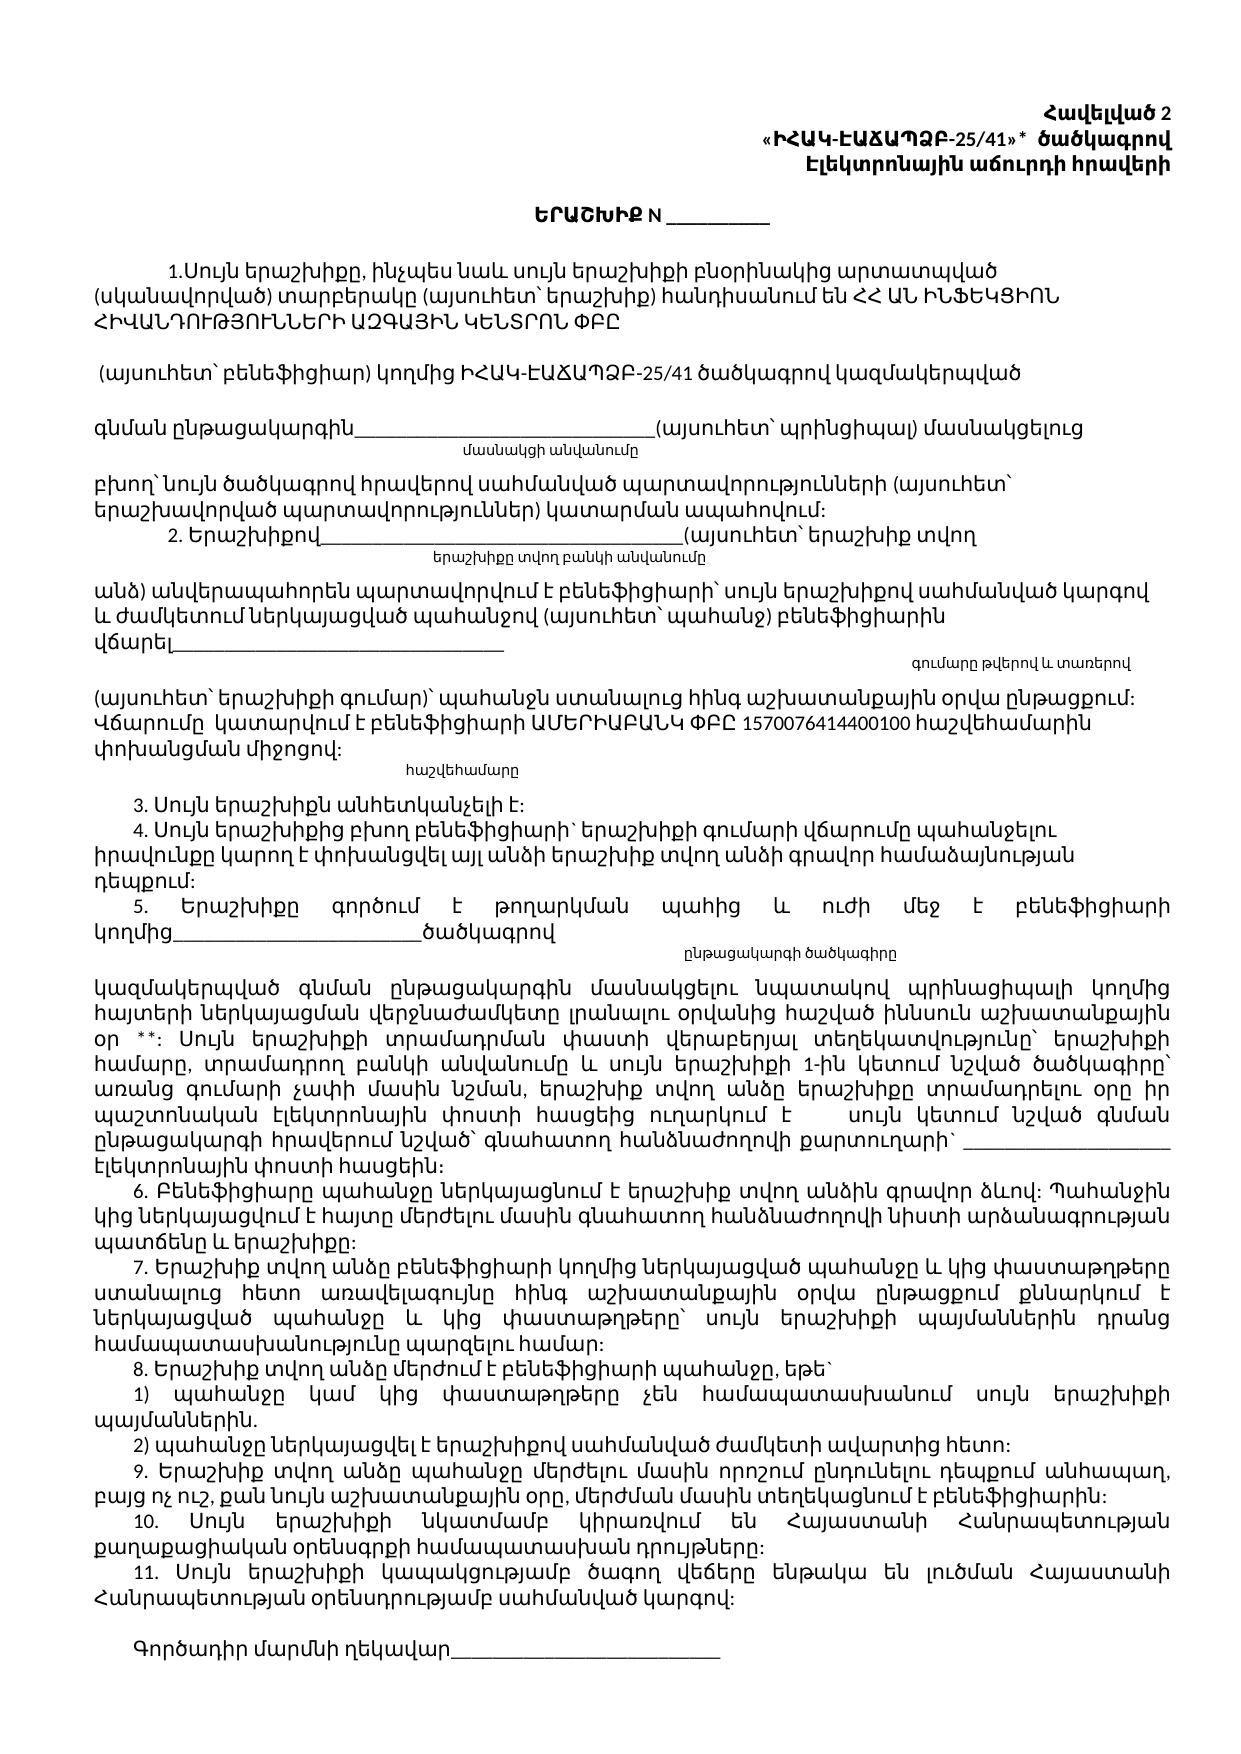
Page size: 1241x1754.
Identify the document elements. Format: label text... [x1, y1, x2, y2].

text կազմակերպված գնման ընթացակարգին մասնակցելու նպատակով պրինացիպալի կողմից հայտերի ներկայացման վերջնաժամկետը լրանալու օրվանից հաշված իննսուն աշխատանքային օր **: Սույն երաշխիքի տրամադրման փաստի վերաբերյալ տեղեկատվությունը՝ երաշխիքի համարը, տրամադրող բանկի անվանումը և սույն երաշխիքի 1-ին կետում նշված ծածկագիրը՝ առանց գումարի չափի մասին նշման, երաշխիք տվող անձը երաշխիքը տրամադրելու օրը իր պաշտոնական էլեկտրոնային փոստի հասցեից ուղարկում է սույն կետում նշված գնման ընթացակարգի հրավերում նշված՝ գնահատող հանձնաժողովի քարտուղարի` ____________________ էլեկտրոնային փոստի հասցեին։ [94, 975, 1171, 1178]
text անձ) անվերապահորեն պարտավորվում է բենեֆիցիարի՝ սույն երաշխիքով սահմանված կարգով և ժամկետում ներկայացված պահանջով (այսուհետ՝ պահանջ) բենեֆիցիարին վճարել________________________________ [94, 578, 1171, 654]
text «ԻՀԱԿ-ԷԱՃԱՊՁԲ-25/41»* ծածկագրով [94, 126, 1171, 151]
text մասնակցի անվանումը [389, 441, 1171, 472]
text բխող՝ նույն ծածկագրով հրավերով սահմանված պարտավորությունների (այսուհետ՝ երաշխավորված պարտավորություններ) կատարման ապահովում: [94, 472, 1171, 522]
text ԵՐԱՇԽԻՔ N __________ [94, 202, 1171, 227]
text 11. Սույն երաշխիքի կապակցությամբ ծագող վեճերը ենթակա են լուծման Հայաստանի Հանրապետության օրենսդրությամբ սահմանված կարգով: [94, 1559, 1171, 1610]
text 1) պահանջը կամ կից փաստաթղթերը չեն համապատասխանում սույն երաշխիքի պայմաններին. [94, 1382, 1171, 1432]
text երաշխիքը տվող բանկի անվանումը [94, 548, 1171, 578]
text 1.Սույն երաշխիքը, ինչպես նաև սույն երաշխիքի բնօրինակից արտատպված (սկանավորված) տարբերակը (այսուհետ՝ երաշխիք) հանդիսանում են ՀՀ ԱՆ ԻՆՖԵԿՑԻՈՆ ՀԻՎԱՆԴՈՒԹՅՈՒՆՆԵՐԻ ԱԶԳԱՅԻՆ ԿԵՆՏՐՈՆ ՓԲԸ [94, 258, 1171, 334]
text 4. Սույն երաշխիքից բխող բենեֆիցիարի` երաշխիքի գումարի վճարումը պահանջելու իրավունքը կարող է փոխանցվել այլ անձի երաշխիք տվող անձի գրավոր համաձայնության դեպքում: [94, 817, 1171, 893]
text 2) պահանջը ներկայացվել է երաշխիքով սահմանված ժամկետի ավարտից հետո: [94, 1432, 1171, 1458]
text հաշվեհամարը [94, 761, 1171, 792]
text ընթացակարգի ծածկագիրը [610, 944, 1171, 975]
text 5. Երաշխիքը գործում է թողարկման պահից և ուժի մեջ է բենեֆիցիարի կողմից________________________ծածկագրով [94, 893, 1171, 944]
text գնման ընթացակարգին_____________________________(այսուհետ՝ պրինցիպալ) մասնակցելուց [94, 416, 1171, 441]
text (այսուհետ՝ երաշխիքի գումար)՝ պահանջն ստանալուց հինգ աշխատանքային օրվա ընթացքում: Վճարումը կատարվում է բենեֆիցիարի ԱՄԵՐԻԱԲԱՆԿ ՓԲԸ 1570076414400100 հաշվեհամարին փոխանցման միջոցով: [94, 685, 1171, 761]
text Էլեկտրոնային աճուրդի հրավերի [94, 151, 1171, 177]
text 10. Սույն երաշխիքի նկատմամբ կիրառվում են Հայաստանի Հանրապետության քաղաքացիական օրենսգրքի համապատասխան դրույթները: [94, 1509, 1171, 1559]
text Գործադիր մարմնի ղեկավար__________________________ [94, 1636, 1171, 1661]
text (այսուհետ՝ բենեֆիցիար) կողմից ԻՀԱԿ-ԷԱՃԱՊՁԲ-25/41 ծածկագրով կազմակերպված [94, 360, 1171, 416]
text 3. Սույն երաշխիքն անհետկանչելի է: [94, 792, 1171, 817]
text 9. Երաշխիք տվող անձը պահանջը մերժելու մասին որոշում ընդունելու դեպքում անհապաղ, բայց ոչ ուշ, քան նույն աշխատանքային օրը, մերժման մասին տեղեկացնում է բենեֆիցիարին: [94, 1458, 1171, 1509]
text 6. Բենեֆիցիարը պահանջը ներկայացնում է երաշխիք տվող անձին գրավոր ձևով: Պահանջին կից ներկայացվում է հայտը մերժելու մասին գնահատող հանձնաժողովի նիստի արձանագրության պատճենը և երաշխիքը: [94, 1178, 1171, 1254]
text 7. Երաշխիք տվող անձը բենեֆիցիարի կողմից ներկայացված պահանջը և կից փաստաթղթերը ստանալուց հետո առավելագույնը հինգ աշխատանքային օրվա ընթացքում քննարկում է ներկայացված պահանջը և կից փաստաթղթերը՝ սույն երաշխիքի պայմաններին դրանց համապատասխանությունը պարզելու համար: [94, 1254, 1171, 1356]
text գումարը թվերով և տառերով [831, 654, 1171, 685]
text Հավելված 2 [94, 100, 1171, 126]
text 2. Երաշխիքով___________________________________(այսուհետ՝ երաշխիք տվող [94, 522, 1171, 548]
text 8. Երաշխիք տվող անձը մերժում է բենեֆիցիարի պահանջը, եթե` [94, 1356, 1171, 1382]
